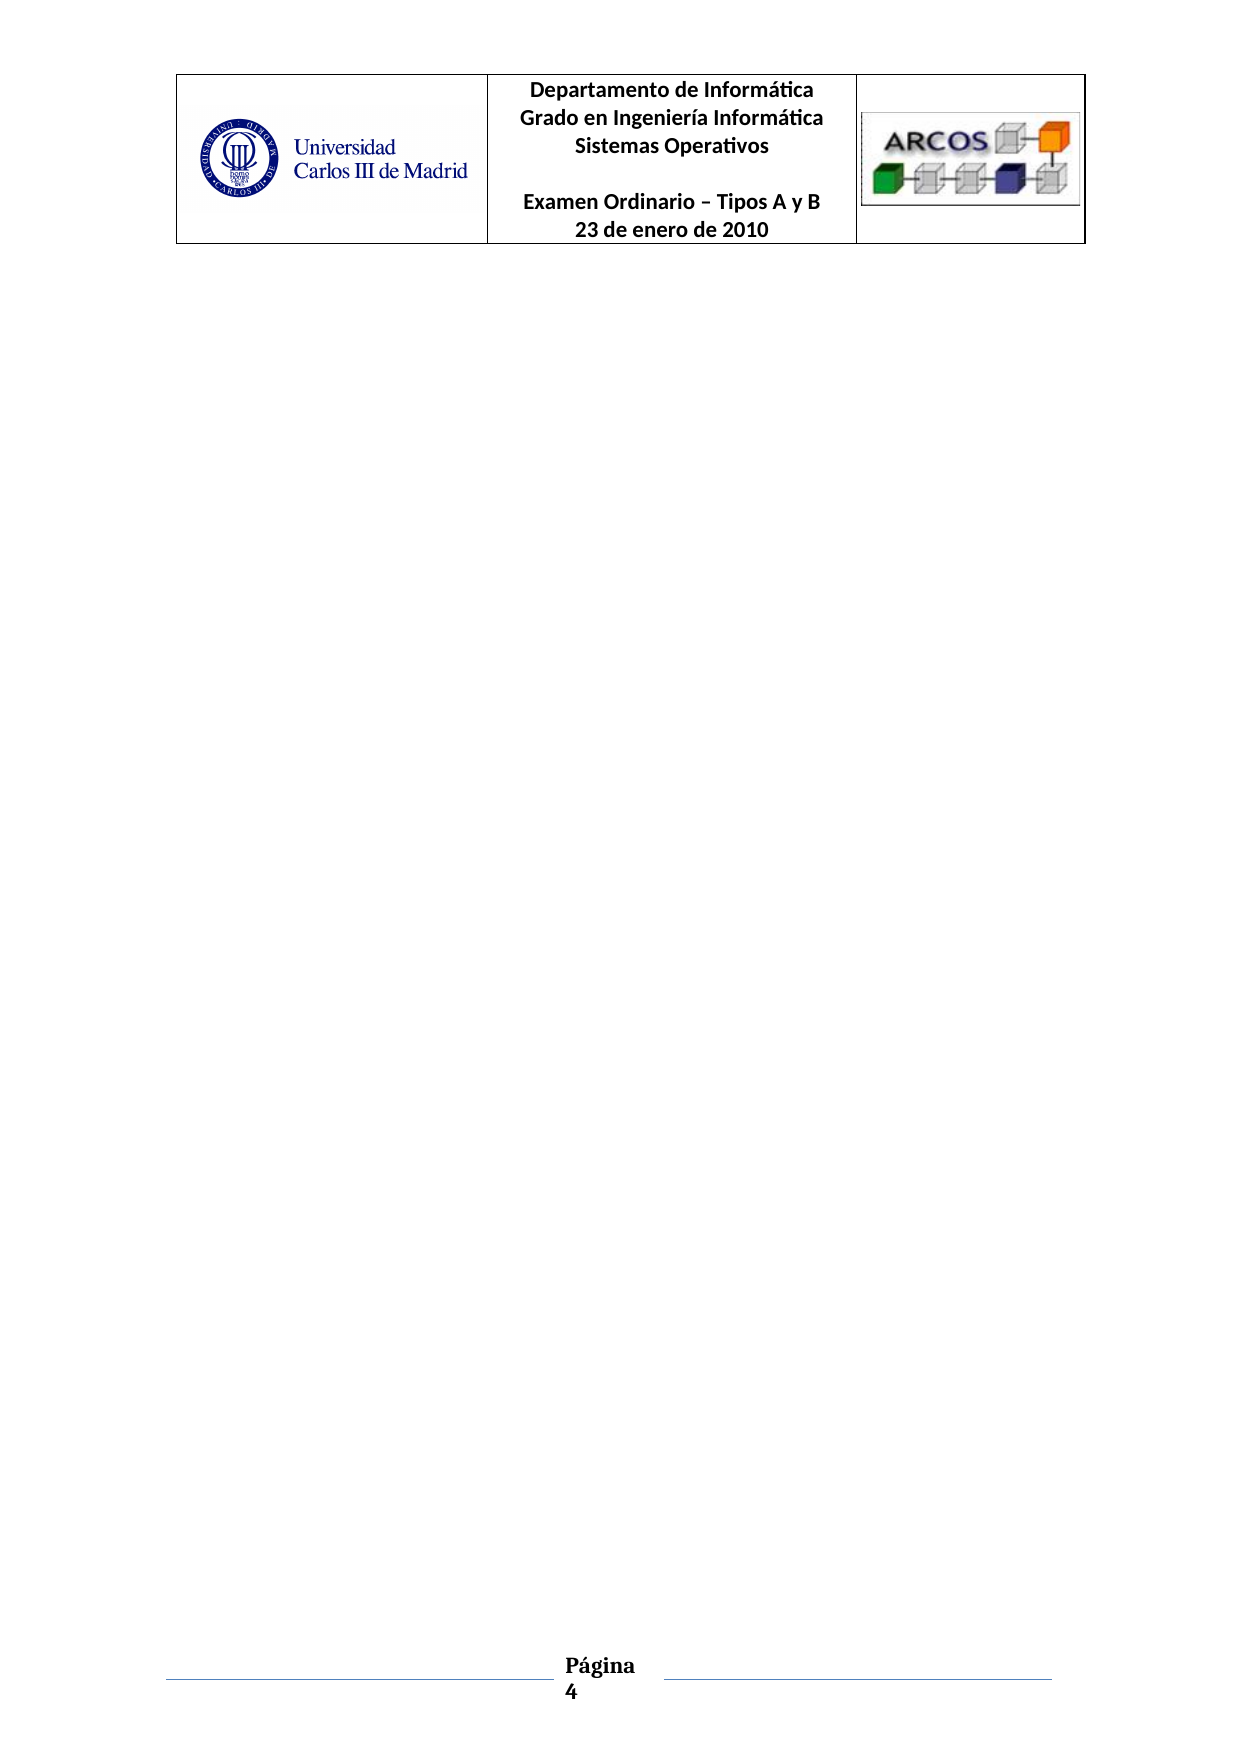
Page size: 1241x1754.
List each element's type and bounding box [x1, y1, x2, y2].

picture [178, 105, 486, 213]
picture [861, 112, 1081, 206]
